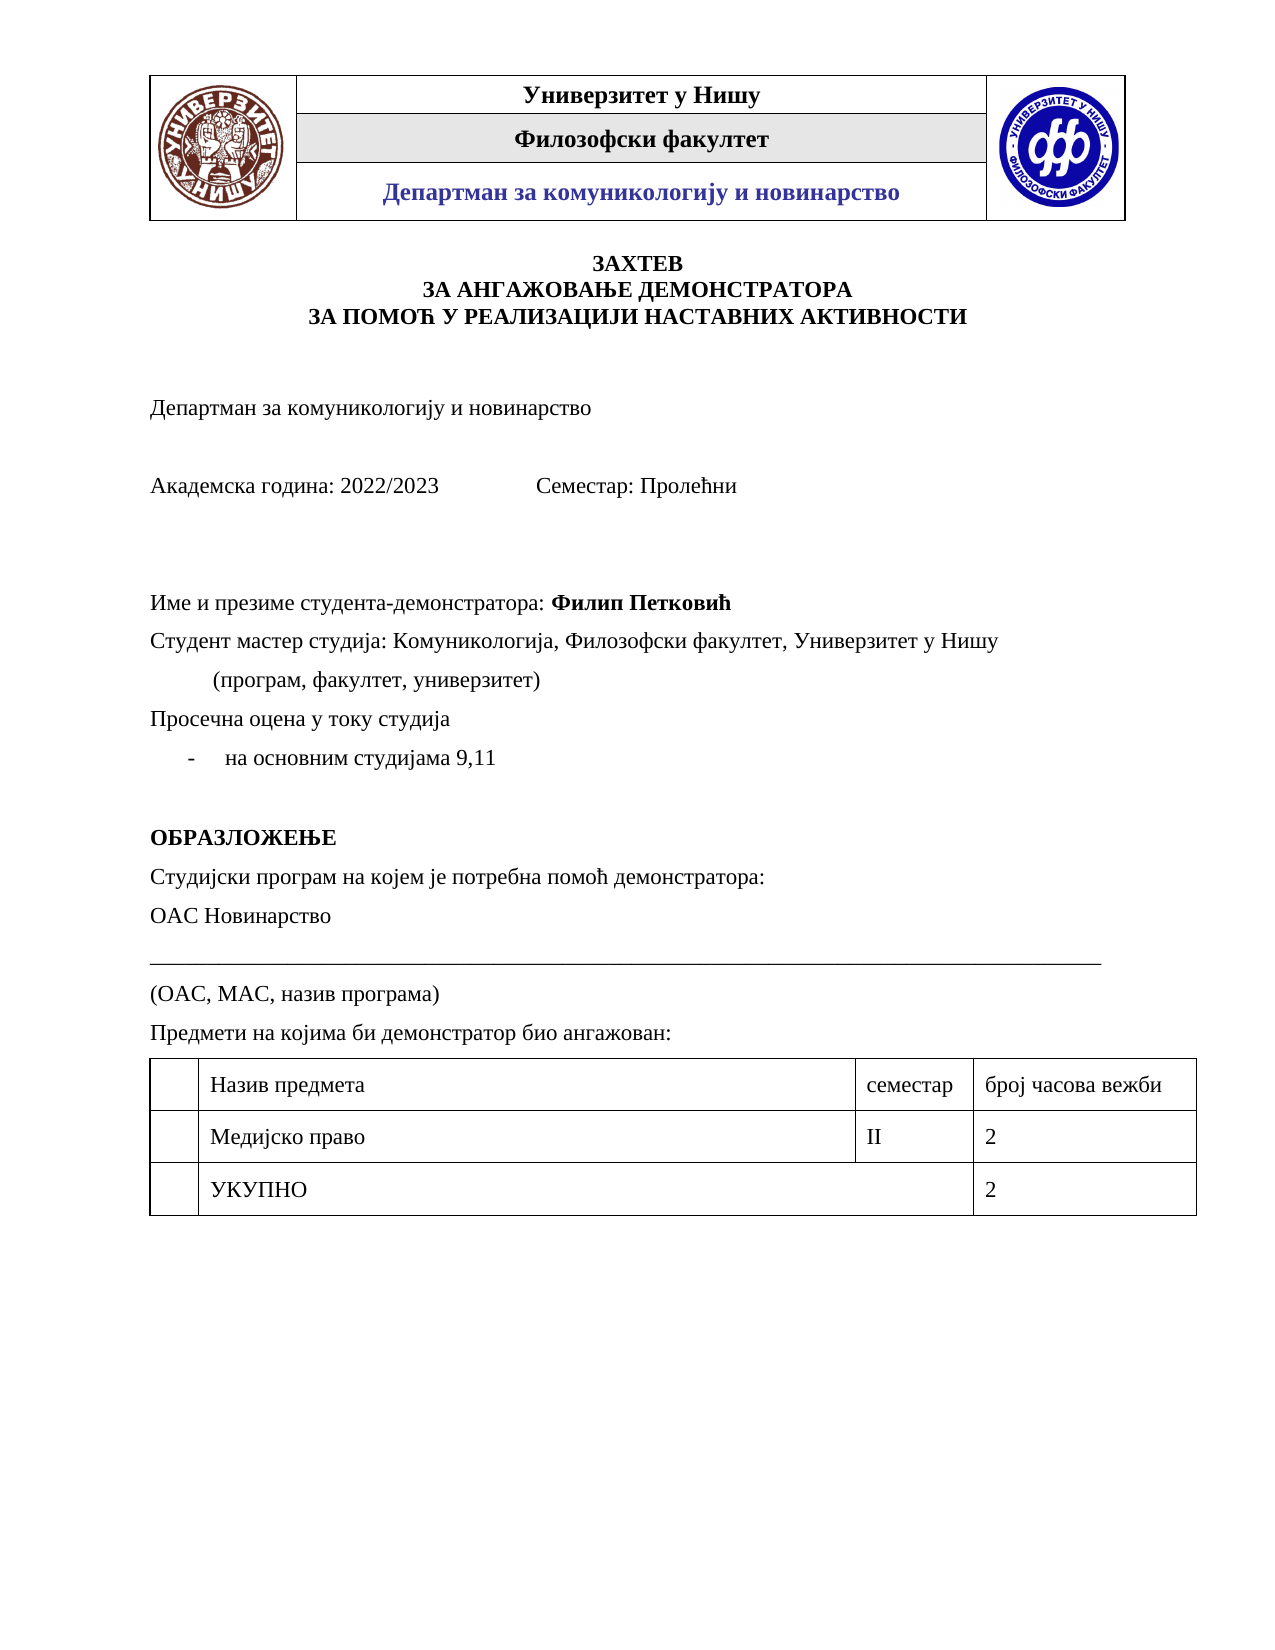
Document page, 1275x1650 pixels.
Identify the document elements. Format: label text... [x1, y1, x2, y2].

table_cell 2 [974, 1111, 1196, 1162]
text Предмети на којима би демонстратор био ангажован: [150, 1018, 1125, 1045]
text Име и презиме студента-демонстратора: Филип Петковић [150, 589, 1125, 615]
text ЗАХТЕВ [150, 250, 1125, 277]
text ОБРАЗЛОЖЕЊЕ [150, 824, 1125, 851]
text (програм, факултет, универзитет) [150, 666, 1125, 693]
picture [154, 83, 287, 213]
table_cell 2 [974, 1163, 1196, 1214]
list на основним студијама 9,11 [187, 744, 1125, 771]
table_cell УКУПНО [199, 1163, 973, 1214]
text ЗА АНГАЖОВАЊЕ ДЕМОНСТРАТОРА [150, 277, 1125, 303]
table_header број часова вежби [974, 1059, 1196, 1110]
text ОАС Новинарство [150, 902, 1125, 928]
table_cell [151, 1111, 198, 1162]
text (ОАС, МАС, назив програма) [150, 980, 1125, 1006]
text Студијски програм на којем је потребна помоћ демонстратора: [150, 863, 1125, 889]
table_cell II [856, 1111, 973, 1162]
text ___________________________________________________________________________________ [150, 941, 1125, 967]
table_cell Медијско право [199, 1111, 855, 1162]
text Академска година: 2022/2023 Семестар: Пролећни [150, 472, 1125, 498]
table_header Назив предмета [199, 1059, 855, 1110]
table_cell [151, 1163, 198, 1214]
table_header [151, 1059, 198, 1110]
table_header семестар [856, 1059, 973, 1110]
text ЗА ПОМОЋ У РЕАЛИЗАЦИЈИ НАСТАВНИХ АКТИВНОСТИ [150, 303, 1125, 329]
picture [999, 87, 1119, 206]
text Студент мастер студија: Комуникологија, Филозофски факултет, Универзитет у Нишу [150, 628, 1125, 654]
text Просечна оцена у току студија [150, 705, 1125, 732]
text Департман за комуникологију и новинарство [150, 394, 1125, 421]
